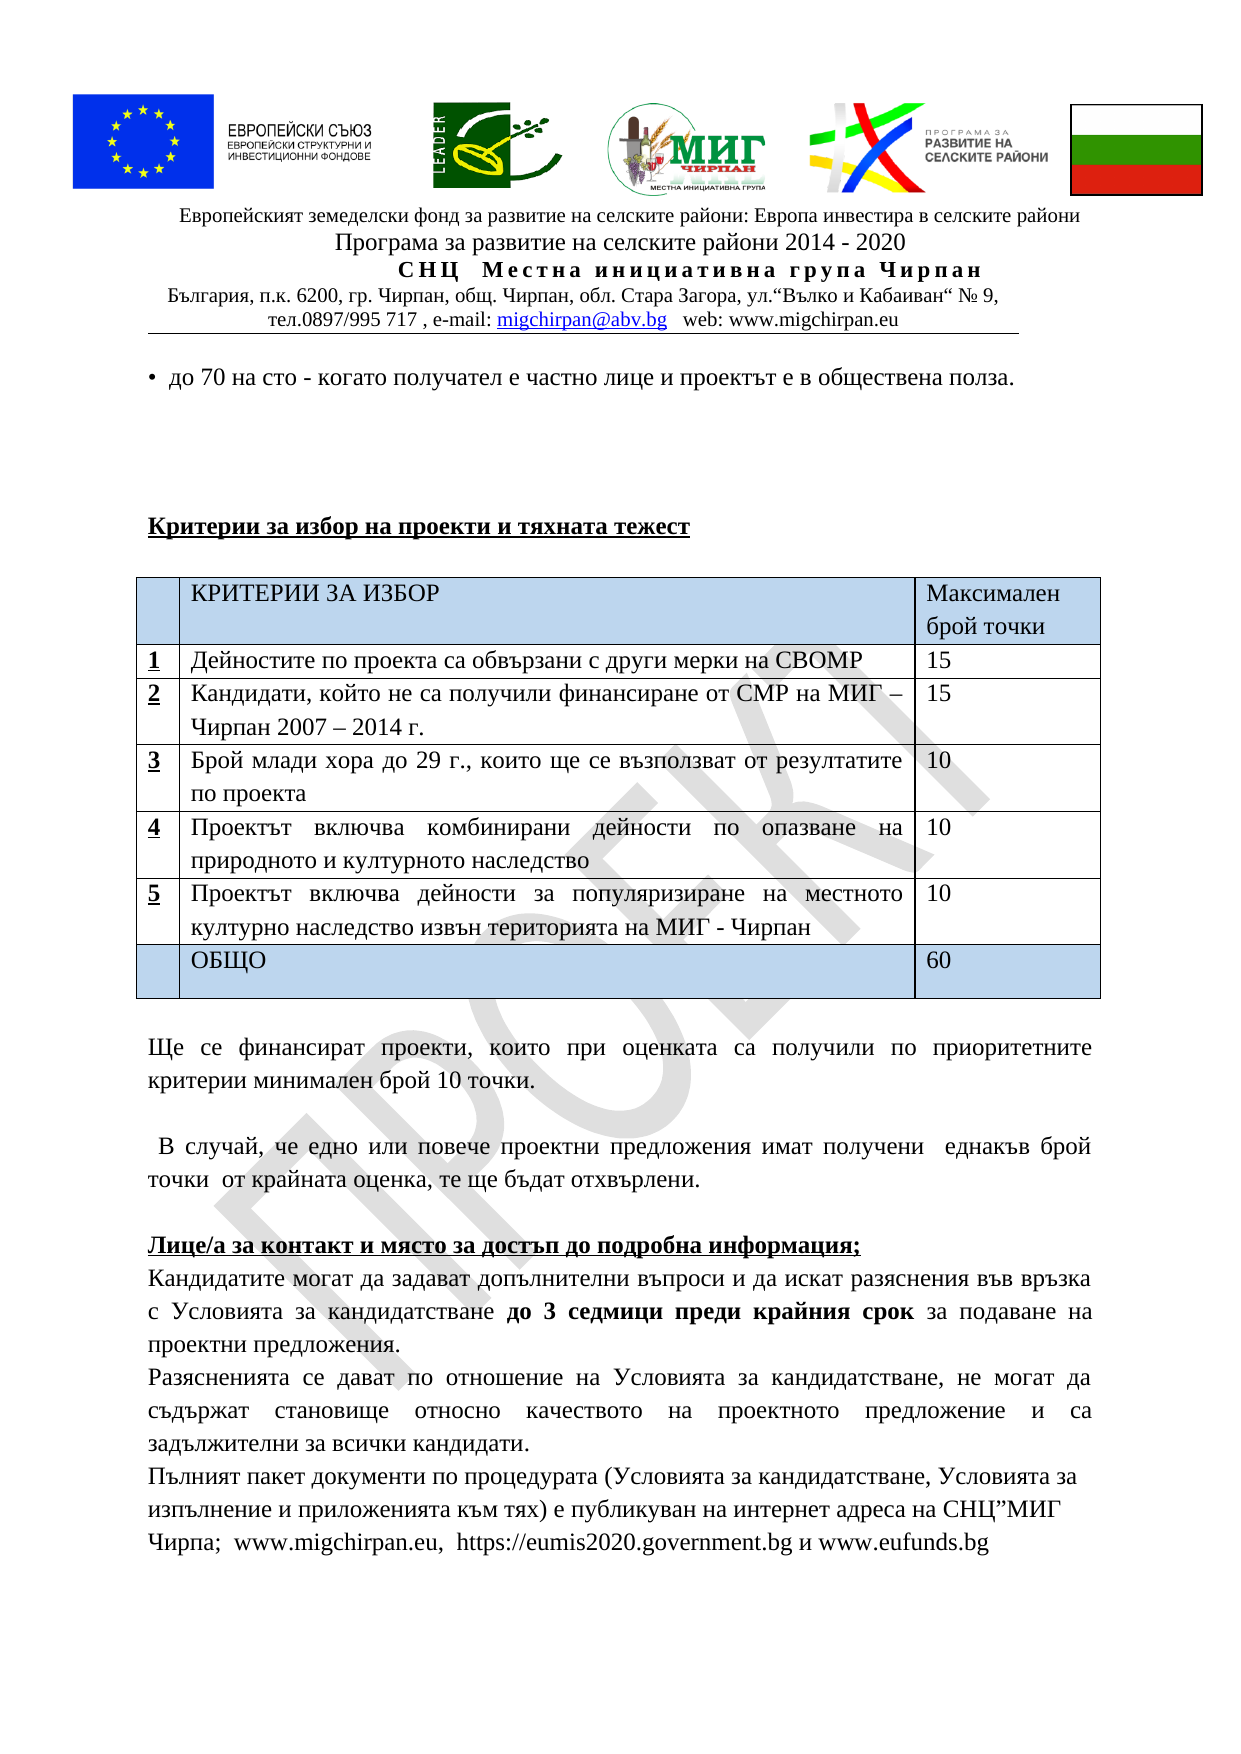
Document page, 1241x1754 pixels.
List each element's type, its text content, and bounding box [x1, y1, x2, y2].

table_header [137, 578, 179, 644]
table_cell 4 [137, 812, 179, 877]
picture [433, 102, 566, 188]
table_cell 15 [916, 679, 1100, 744]
table_header Максимален брой точки [916, 578, 1100, 644]
table_cell 3 [137, 745, 179, 811]
text Пълният пакет документи по процедурата (Условията за кандидатстване, Условията за изпълнение и приложенията към тях) е публикуван на интернет адреса на СНЦ”МИГ Чирпа; www.migchirpan.eu, https://eumis2020.government.bg и www.eufunds.bg [148, 1461, 1093, 1556]
table_cell ОБЩО [180, 945, 914, 998]
text • до 70 на сто - когато получател е частно лице и проектът е в обществена полза. [148, 362, 1093, 391]
table_cell 60 [916, 945, 1100, 998]
text Критерии за избор на проекти и тяхната тежест [148, 511, 1093, 540]
table_cell 1 [137, 645, 179, 677]
table_cell 10 [916, 879, 1100, 944]
table_header КРИТЕРИИ ЗА ИЗБОР [180, 578, 914, 644]
table_cell 10 [916, 812, 1100, 877]
table_cell 2 [137, 679, 179, 744]
table_cell 10 [916, 745, 1100, 811]
table_cell Брой млади хора до 29 г., които ще се възползват от резултатите по проекта [180, 745, 914, 811]
table_cell Проектът включва комбинирани дейности по опазване на природното и културното наследство [180, 812, 914, 877]
text Разясненията се дават по отношение на Условията за кандидатстване, не могат да съдържат становище относно качеството на проектното предложение и са задължителни за всички кандидати. [148, 1362, 1093, 1457]
text Кандидатите могат да задават допълнителни въпроси и да искат разяснения във връзка с Условията за кандидатстване до 3 седмици преди крайния срок за подаване на проектни предложения. [148, 1263, 1093, 1358]
picture [59, 79, 405, 199]
table_cell Проектът включва дейности за популяризиране на местното културно наследство извън територията на МИГ - Чирпан [180, 879, 914, 944]
text В случай, че едно или повече проектни предложения имат получени еднакъв брой точки от крайната оценка, те ще бъдат отхвърлени. [148, 1131, 1093, 1193]
table_cell 5 [137, 879, 179, 944]
picture [607, 103, 766, 196]
text Ще се финансират проекти, които при оценката са получили по приоритетните критерии минимален брой 10 точки. [148, 1032, 1093, 1094]
table_cell 15 [916, 645, 1100, 677]
table_cell Дейностите по проекта са обвързани с други мерки на СВОМР [180, 645, 914, 677]
table_cell Кандидати, който не са получили финансиране от СМР на МИГ – Чирпан 2007 – 2014 г. [180, 679, 914, 744]
table_cell [137, 945, 179, 998]
text Лице/а за контакт и място за достъп до подробна информация; [148, 1230, 1093, 1259]
picture [795, 95, 1058, 199]
